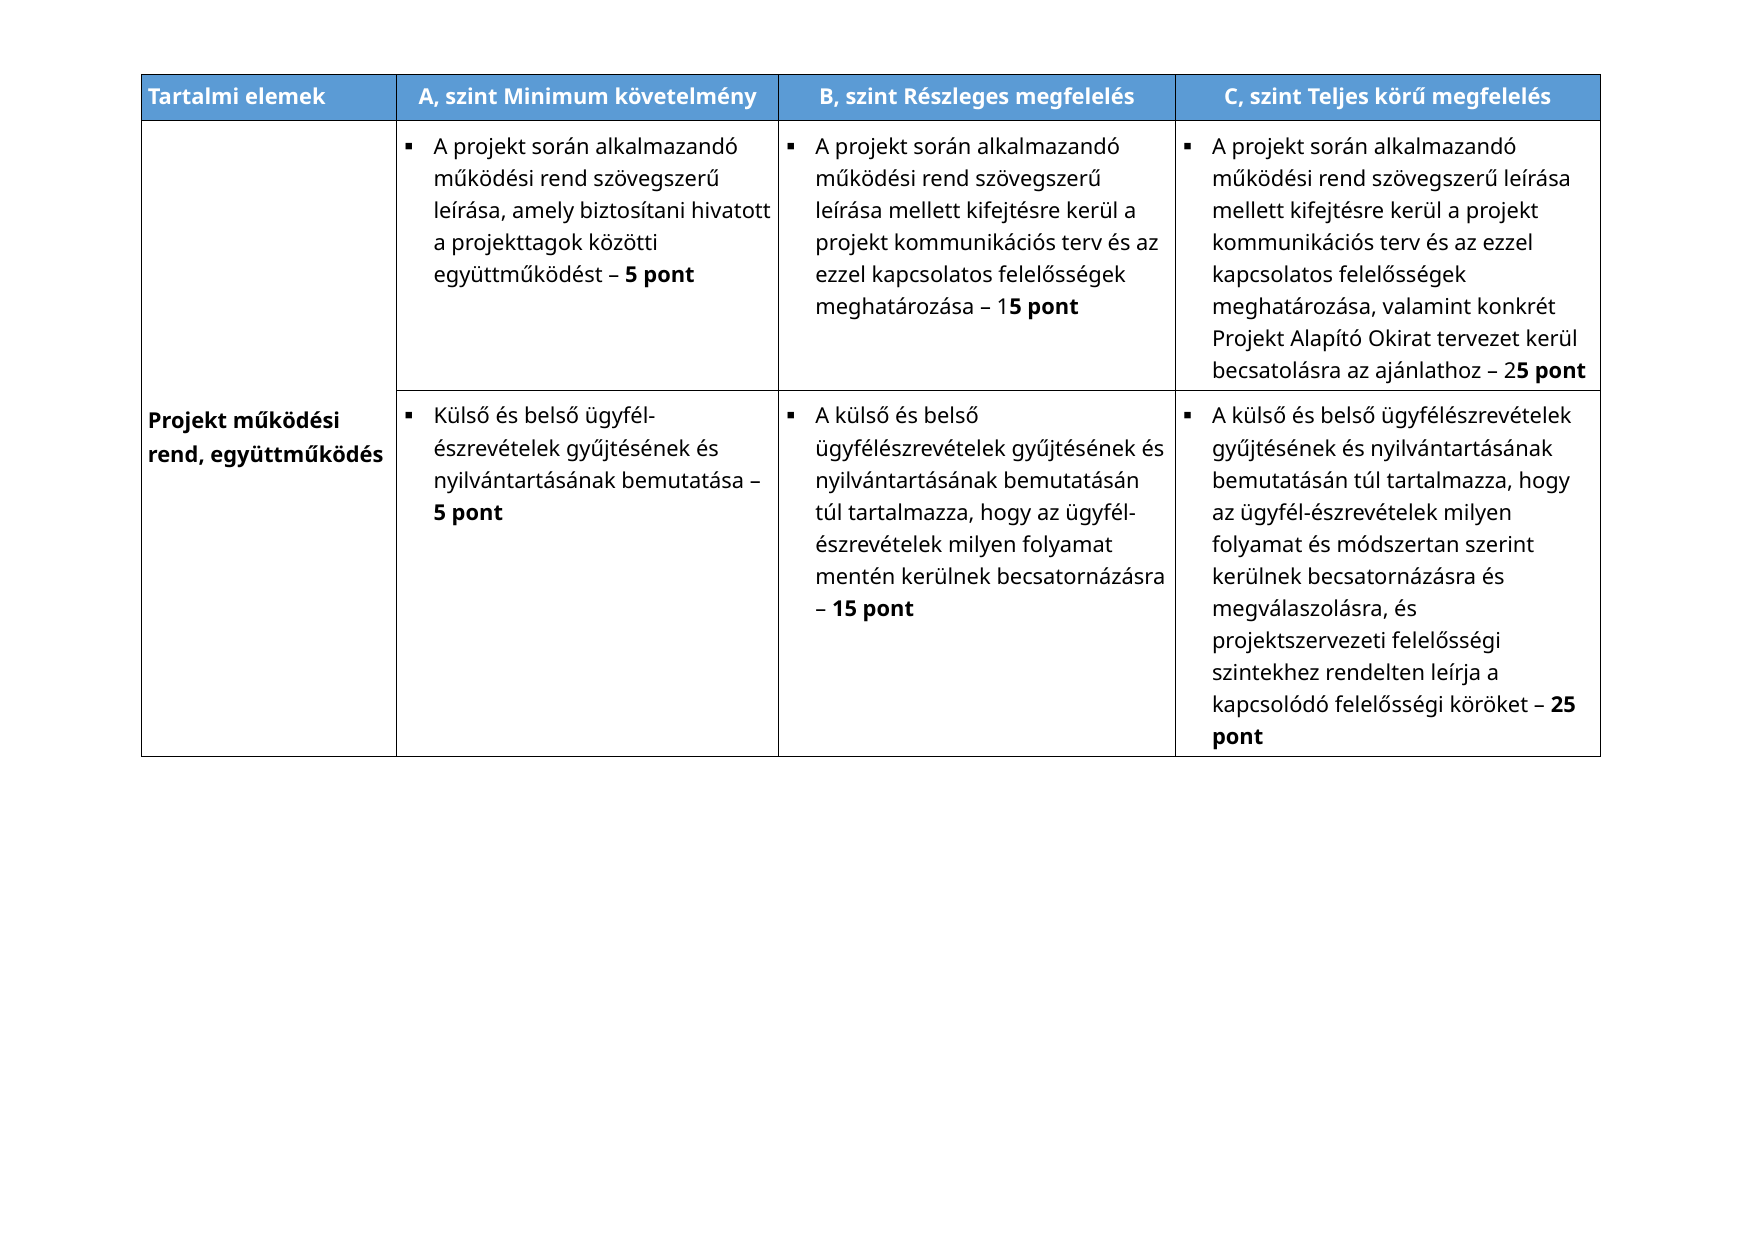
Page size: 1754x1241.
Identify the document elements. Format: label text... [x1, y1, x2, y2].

table_cell Projekt működési rend, együttműködés [142, 121, 396, 756]
table_cell A projekt során alkalmazandó működési rend szövegszerű leírása mellett kifejtésre kerül a projekt kommunikációs terv és az ezzel kapcsolatos felelősségek meghatározása, valamint konkrét Projekt Alapító Okirat tervezet kerül becsatolásra az ajánlathoz – 25 pont [1176, 121, 1600, 390]
table_cell A külső és belső ügyfélészrevételek gyűjtésének és nyilvántartásának bemutatásán túl tartalmazza, hogy az ügyfél-észrevételek milyen folyamat mentén kerülnek becsatornázásra – 15 pont [779, 391, 1175, 756]
table_cell A projekt során alkalmazandó működési rend szövegszerű leírása, amely biztosítani hivatott a projekttagok közötti együttműködést – 5 pont [397, 121, 778, 390]
table_header A, szint Minimum követelmény [397, 75, 778, 120]
table_header B, szint Részleges megfelelés [779, 75, 1175, 120]
table_cell A projekt során alkalmazandó működési rend szövegszerű leírása mellett kifejtésre kerül a projekt kommunikációs terv és az ezzel kapcsolatos felelősségek meghatározása – 15 pont [779, 121, 1175, 390]
table_cell Külső és belső ügyfél-észrevételek gyűjtésének és nyilvántartásának bemutatása – 5 pont [397, 391, 778, 756]
table_header Tartalmi elemek [142, 75, 396, 120]
table_header C, szint Teljes körű megfelelés [1176, 75, 1600, 120]
table_cell A külső és belső ügyfélészrevételek gyűjtésének és nyilvántartásának bemutatásán túl tartalmazza, hogy az ügyfél-észrevételek milyen folyamat és módszertan szerint kerülnek becsatornázásra és megválaszolásra, és projektszervezeti felelősségi szintekhez rendelten leírja a kapcsolódó felelősségi köröket – 25 pont [1176, 391, 1600, 756]
